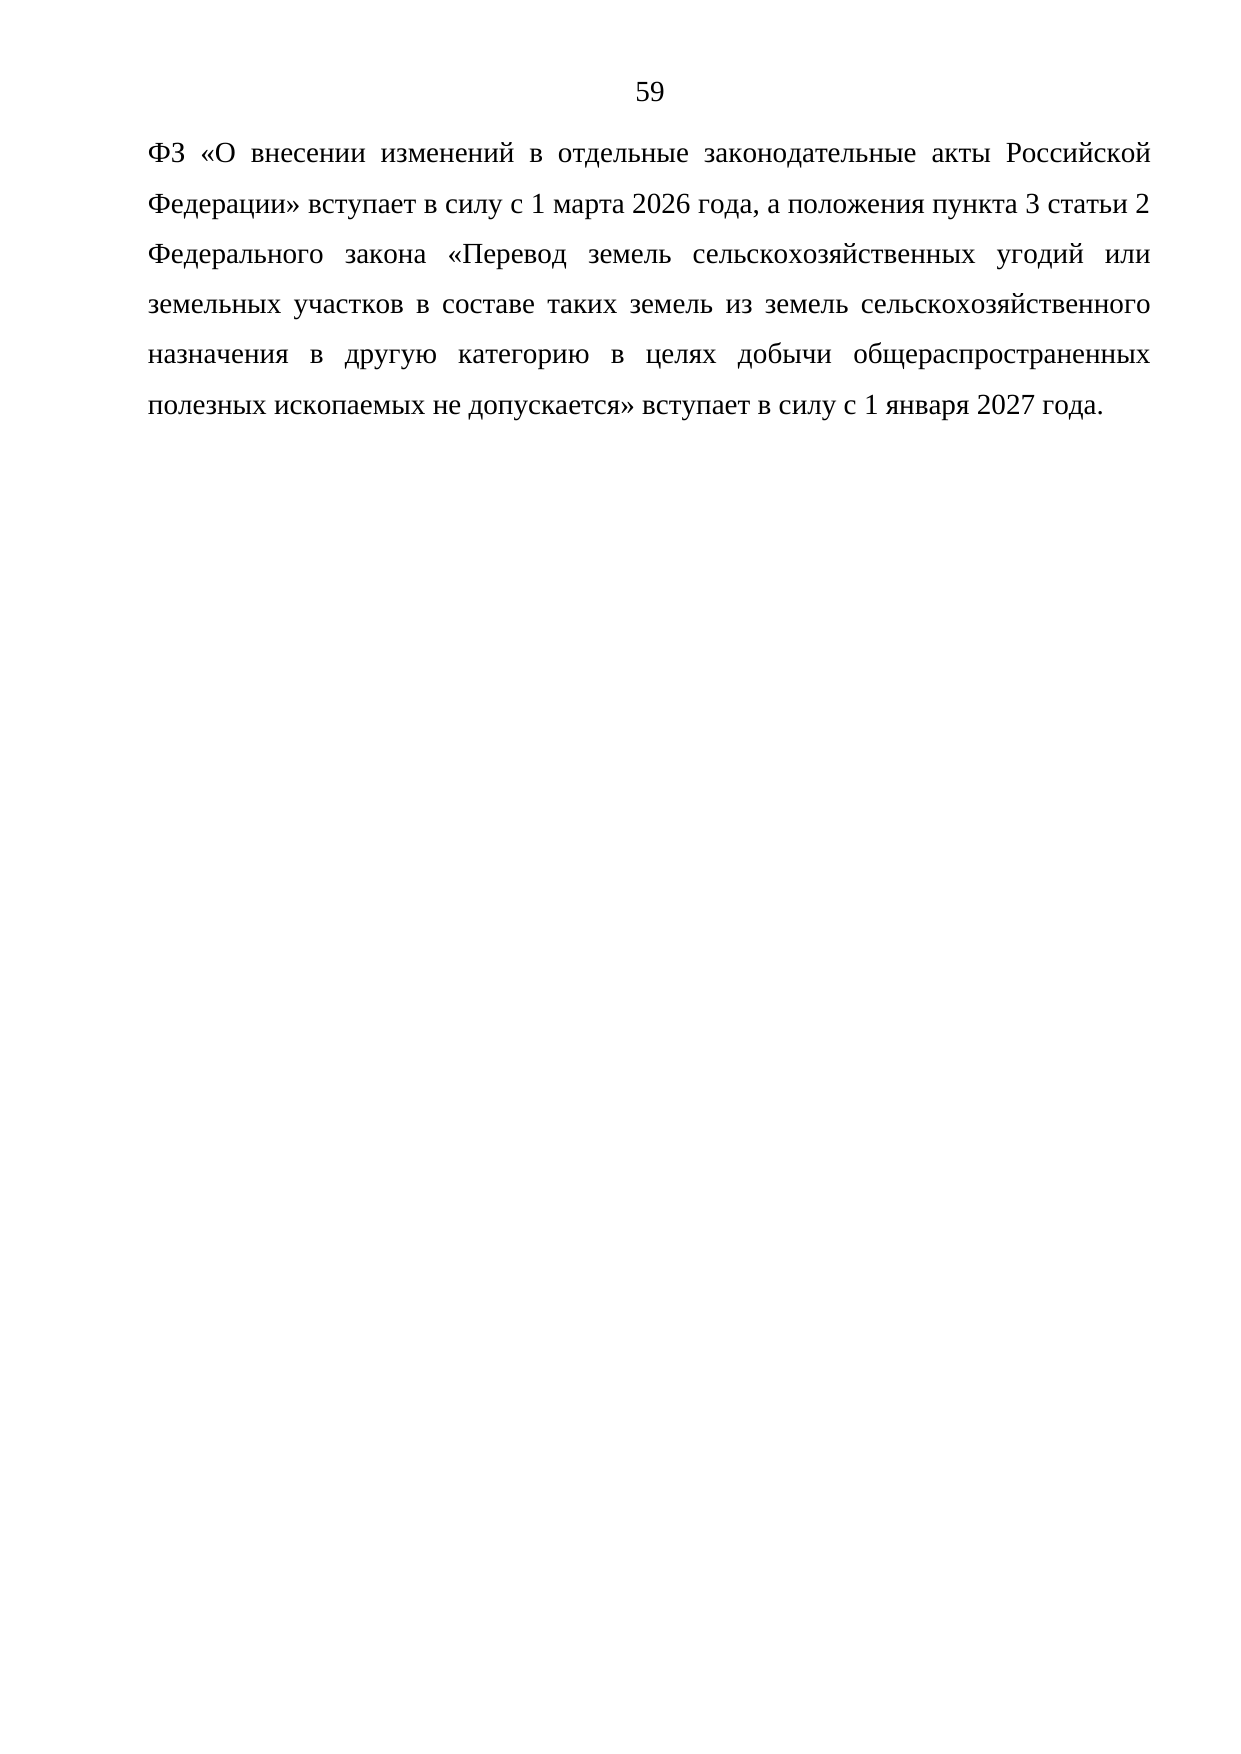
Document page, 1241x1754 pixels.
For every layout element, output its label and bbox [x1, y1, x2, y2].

text [148, 135, 1152, 421]
